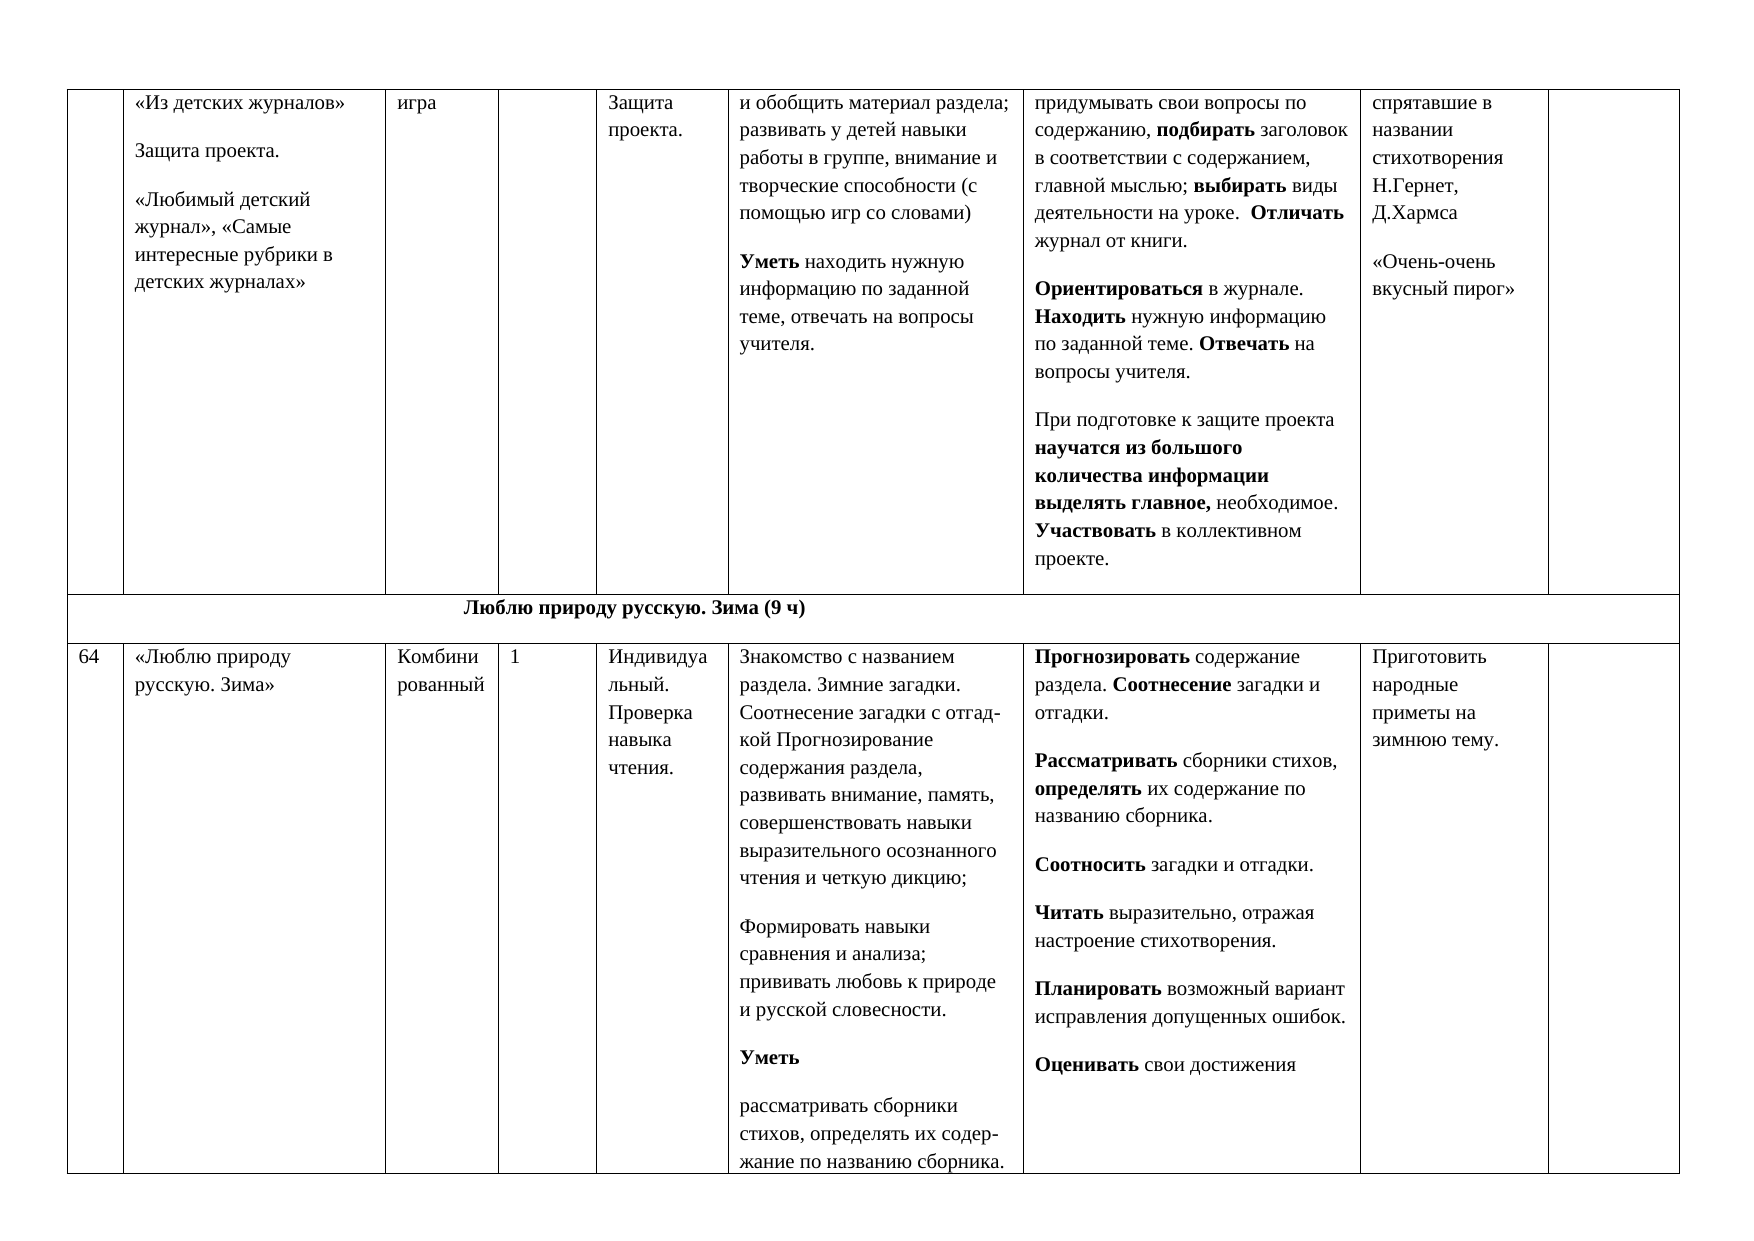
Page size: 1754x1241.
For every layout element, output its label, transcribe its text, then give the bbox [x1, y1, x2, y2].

table_cell [1549, 90, 1679, 594]
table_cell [1361, 90, 1548, 594]
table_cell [1024, 90, 1360, 594]
table_cell Урок-игра [386, 90, 498, 594]
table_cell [729, 90, 1023, 594]
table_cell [1024, 644, 1360, 1173]
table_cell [1361, 644, 1548, 1173]
table_cell Комбинированный [386, 644, 498, 1173]
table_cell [729, 644, 1023, 1173]
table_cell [124, 644, 385, 1173]
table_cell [124, 90, 385, 594]
table_cell 63 [68, 90, 123, 594]
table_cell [597, 644, 728, 1173]
table_cell 1 [499, 90, 596, 594]
table_cell 64 [68, 644, 123, 1173]
table_cell 1 [499, 644, 596, 1173]
table_cell Люблю природу русскую. Зима (9 ч) [68, 595, 1679, 643]
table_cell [597, 90, 728, 594]
table_cell [1549, 644, 1679, 1173]
